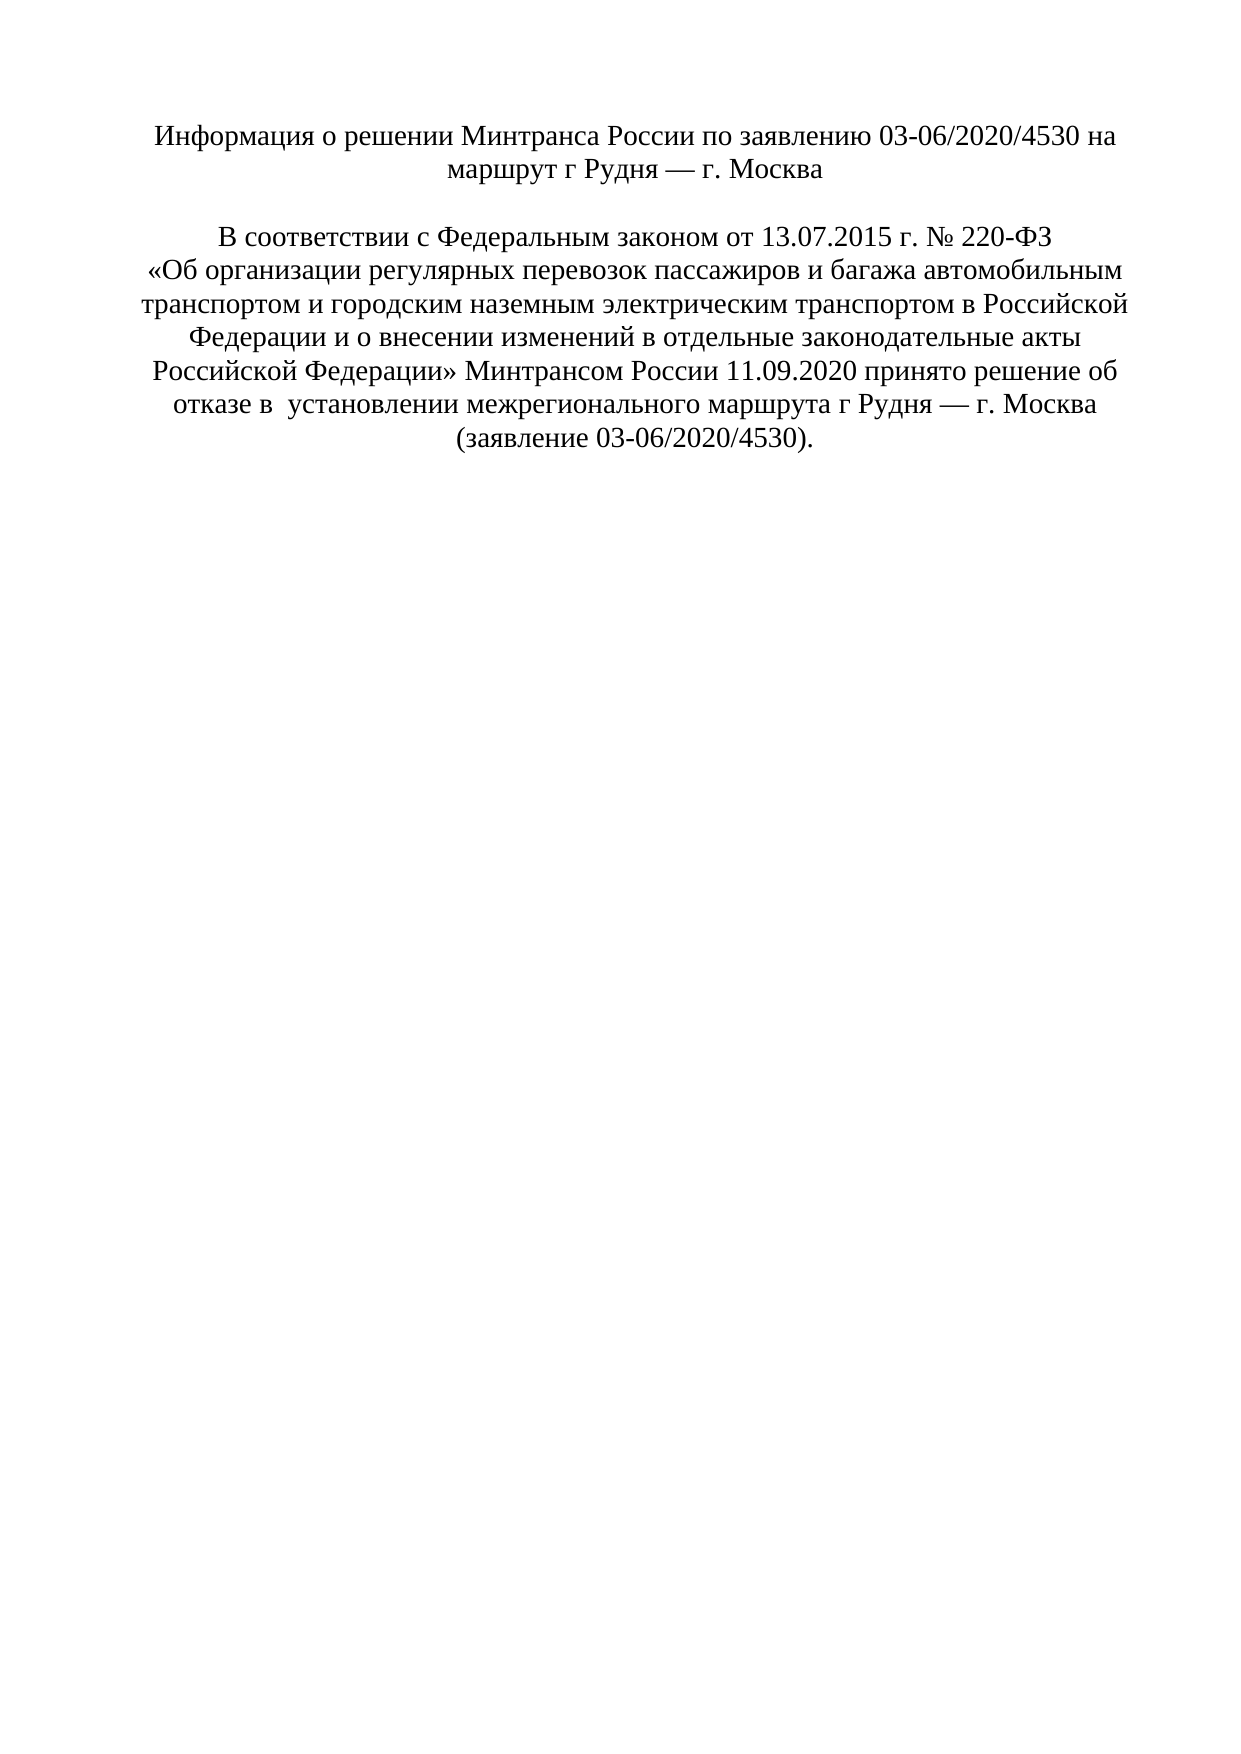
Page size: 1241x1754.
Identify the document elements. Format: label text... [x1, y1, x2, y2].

text Информация о решении Минтранса России по заявлению 03-06/2020/4530 на маршрут г Рудня — г. Москва [118, 118, 1152, 185]
text В соответствии с Федеральным законом от 13.07.2015 г. № 220-ФЗ «Об организации регулярных перевозок пассажиров и багажа автомобильным транспортом и городским наземным электрическим транспортом в Российской Федерации и о внесении изменений в отдельные законодательные акты Российской Федерации» Минтрансом России 11.09.2020 принято решение об отказе в установлении межрегионального маршрута г Рудня — г. Москва (заявление 03-06/2020/4530). [118, 219, 1152, 453]
